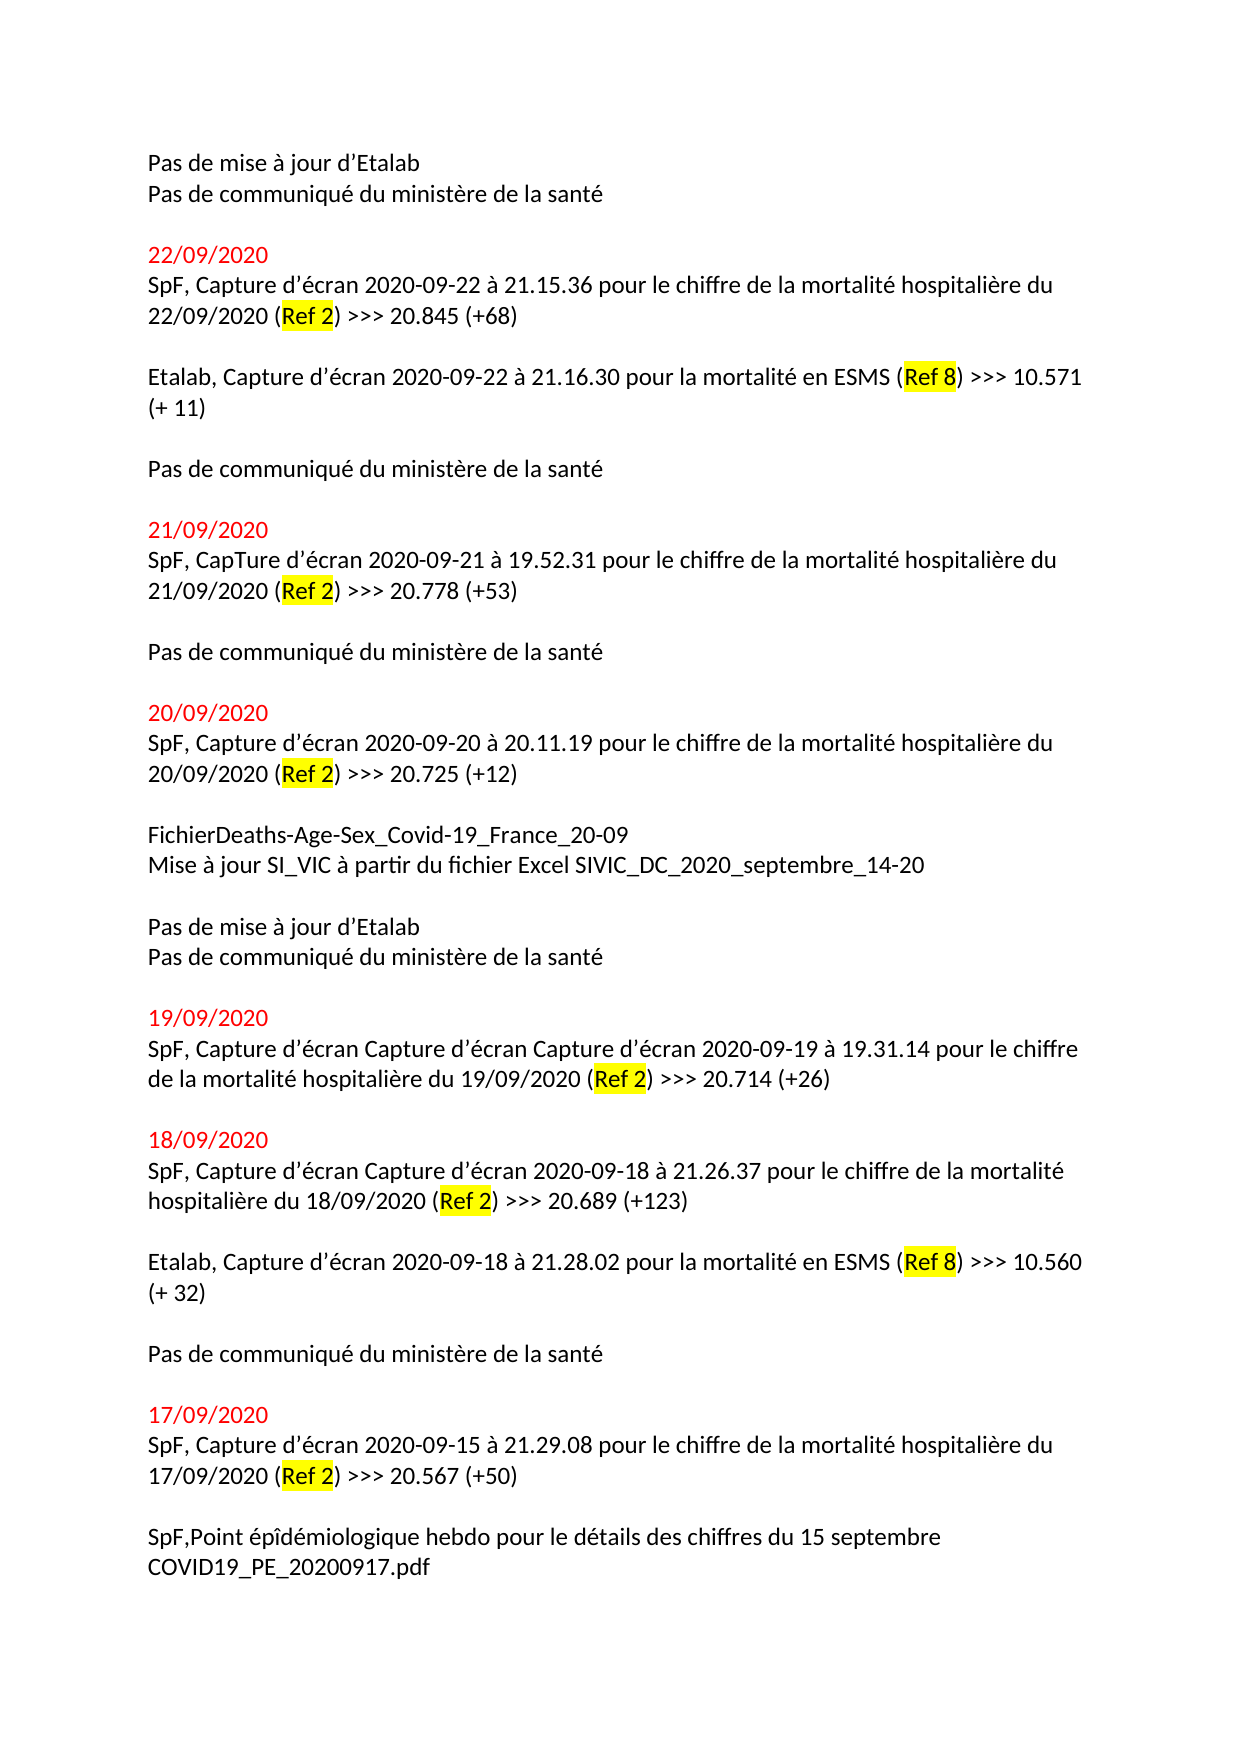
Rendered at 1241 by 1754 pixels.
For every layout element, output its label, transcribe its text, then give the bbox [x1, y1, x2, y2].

text SpF, Capture d’écran Capture d’écran 2020-09-18 à 21.26.37 pour le chiffre de la mortalité hospitalière du 18/09/2020 (Ref 2) >>> 20.689 (+123) [148, 1155, 1093, 1216]
text Pas de communiqué du ministère de la santé [148, 636, 1093, 666]
text SpF, Capture d’écran 2020-09-15 à 21.29.08 pour le chiffre de la mortalité hospitalière du 17/09/2020 (Ref 2) >>> 20.567 (+50) [148, 1429, 1093, 1491]
text 19/09/2020 [148, 1002, 1093, 1033]
text SpF,Point épîdémiologique hebdo pour le détails des chiffres du 15 septembre COVID19_PE_20200917.pdf [148, 1521, 1093, 1582]
text Mise à jour SI_VIC à partir du fichier Excel SIVIC_DC_2020_septembre_14-20 [148, 849, 1093, 880]
text Pas de communiqué du ministère de la santé [148, 941, 1093, 972]
text 21/09/2020 [148, 514, 1093, 544]
text 17/09/2020 [148, 1399, 1093, 1429]
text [148, 178, 1093, 209]
text SpF, Capture d’écran 2020-09-20 à 20.11.19 pour le chiffre de la mortalité hospitalière du 20/09/2020 (Ref 2) >>> 20.725 (+12) [148, 727, 1093, 788]
text SpF, Capture d’écran Capture d’écran Capture d’écran 2020-09-19 à 19.31.14 pour le chiffre de la mortalité hospitalière du 19/09/2020 (Ref 2) >>> 20.714 (+26) [148, 1033, 1093, 1094]
text Etalab, Capture d’écran 2020-09-22 à 21.16.30 pour la mortalité en ESMS (Ref 8) >>> 10.571 (+ 11) [148, 361, 1093, 422]
text Etalab, Capture d’écran 2020-09-18 à 21.28.02 pour la mortalité en ESMS (Ref 8) >>> 10.560 (+ 32) [148, 1246, 1093, 1307]
text SpF, CapTure d’écran 2020-09-21 à 19.52.31 pour le chiffre de la mortalité hospitalière du 21/09/2020 (Ref 2) >>> 20.778 (+53) [148, 544, 1093, 605]
text Pas de mise à jour d’Etalab [148, 148, 1093, 178]
text Pas de communiqué du ministère de la santé [148, 1338, 1093, 1368]
text 22/09/2020 [148, 239, 1093, 270]
text 18/09/2020 [148, 1124, 1093, 1155]
text Pas de communiqué du ministère de la santé [148, 453, 1093, 483]
text SpF, Capture d’écran 2020-09-22 à 21.15.36 pour le chiffre de la mortalité hospitalière du 22/09/2020 (Ref 2) >>> 20.845 (+68) [148, 270, 1093, 331]
text Pas de mise à jour d’Etalab [148, 911, 1093, 941]
text FichierDeaths-Age-Sex_Covid-19_France_20-09 [148, 819, 1093, 849]
text 20/09/2020 [148, 697, 1093, 727]
